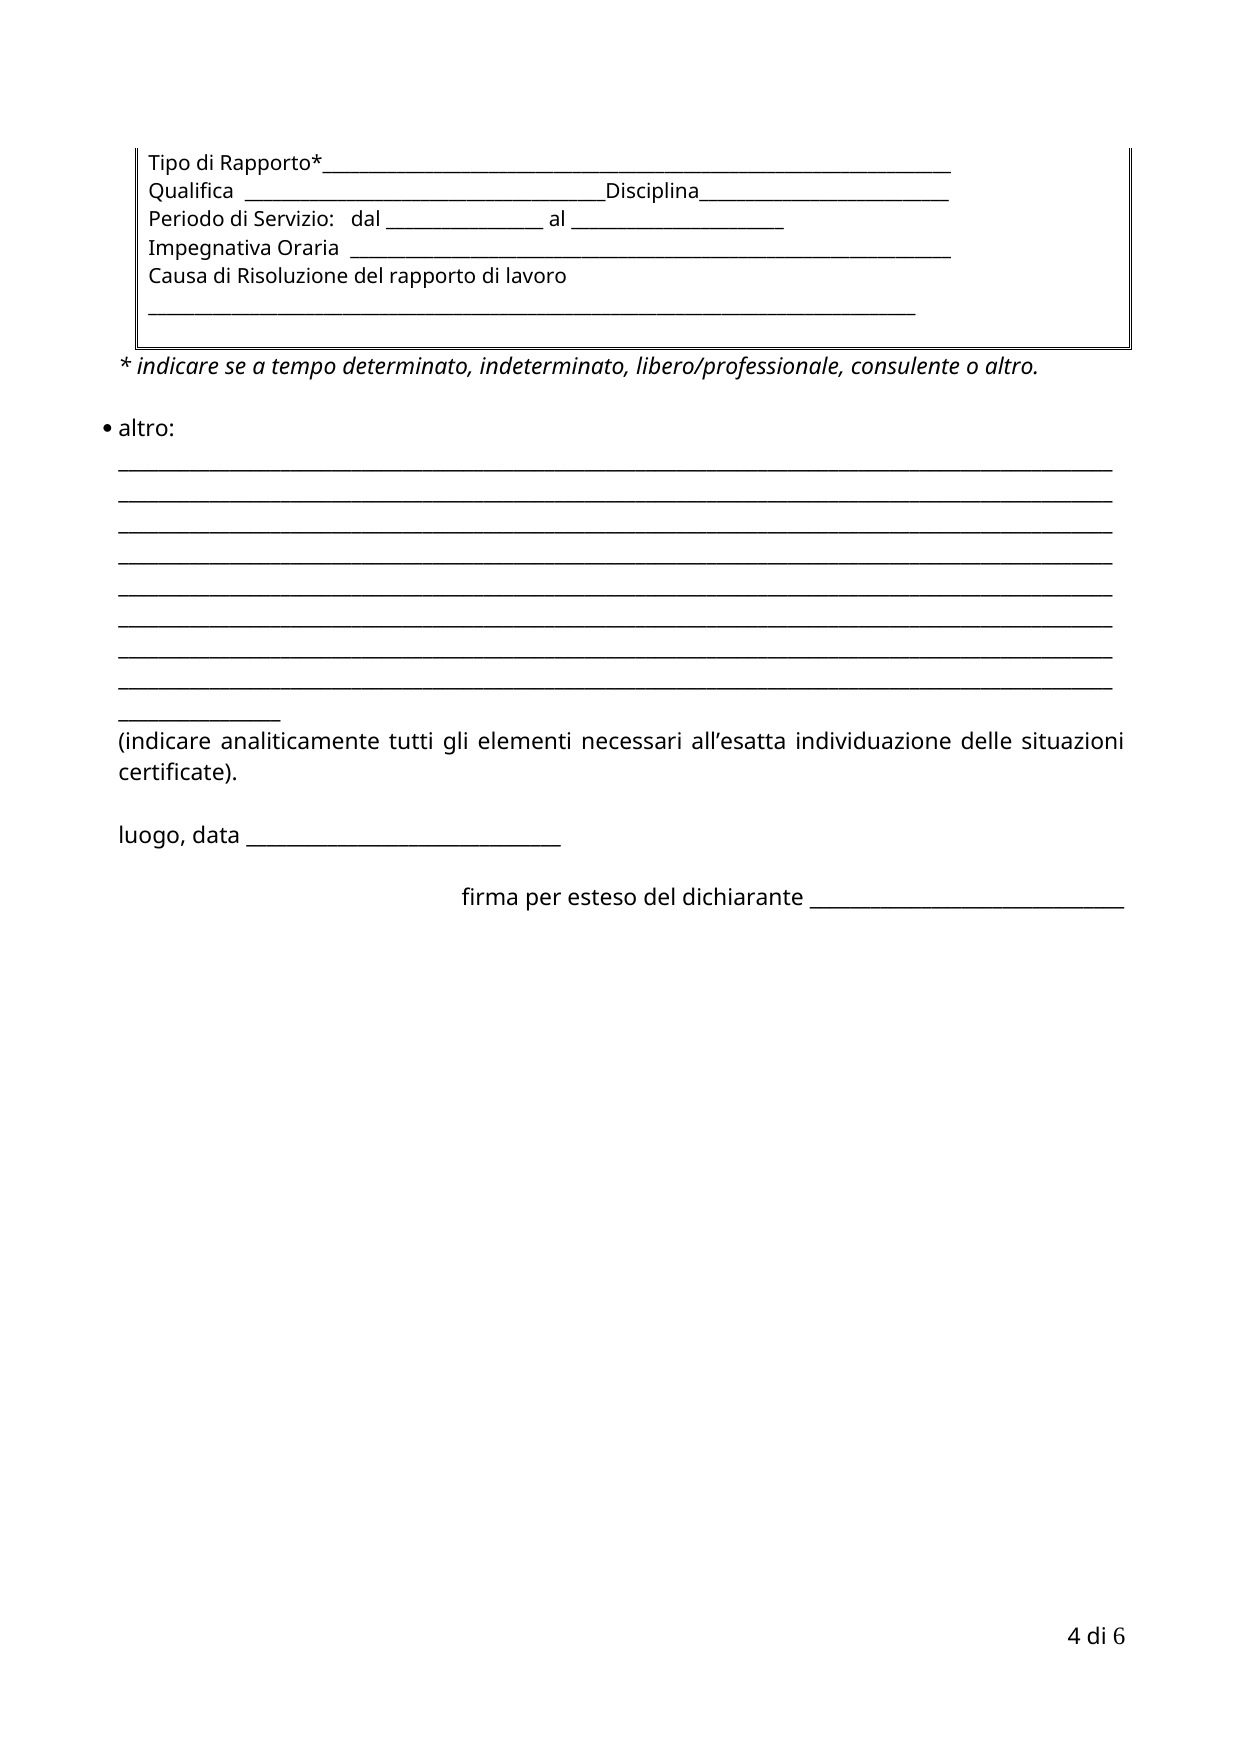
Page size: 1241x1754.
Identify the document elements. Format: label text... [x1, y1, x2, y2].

list altro: ________________________________________________________________________________________________________________________________________________________________________________________________________________________________________________________________________________________________________________________________________________________________________________________________________________________________________________________________________________________________________________________________________________________________________________________________________________________________________________________________________________________________________________________________________________________________________________________________________________________________ [103, 412, 1125, 725]
text firma per esteso del dichiarante _______________________________ [118, 881, 1125, 912]
table_cell Causa di Risoluzione del rapporto di lavoro ___________________________________________________________________________________ [138, 261, 1129, 347]
table_cell Periodo di Servizio: dal _________________ al _______________________ [138, 205, 1129, 233]
text luogo, data _______________________________ [118, 819, 1125, 850]
table_cell Impegnativa Oraria _________________________________________________________________ [138, 233, 1129, 261]
text (indicare analiticamente tutti gli elementi necessari all’esatta individuazione delle situazioni certificate). [118, 725, 1125, 787]
text * indicare se a tempo determinato, indeterminato, libero/professionale, consulente o altro. [118, 350, 1125, 381]
